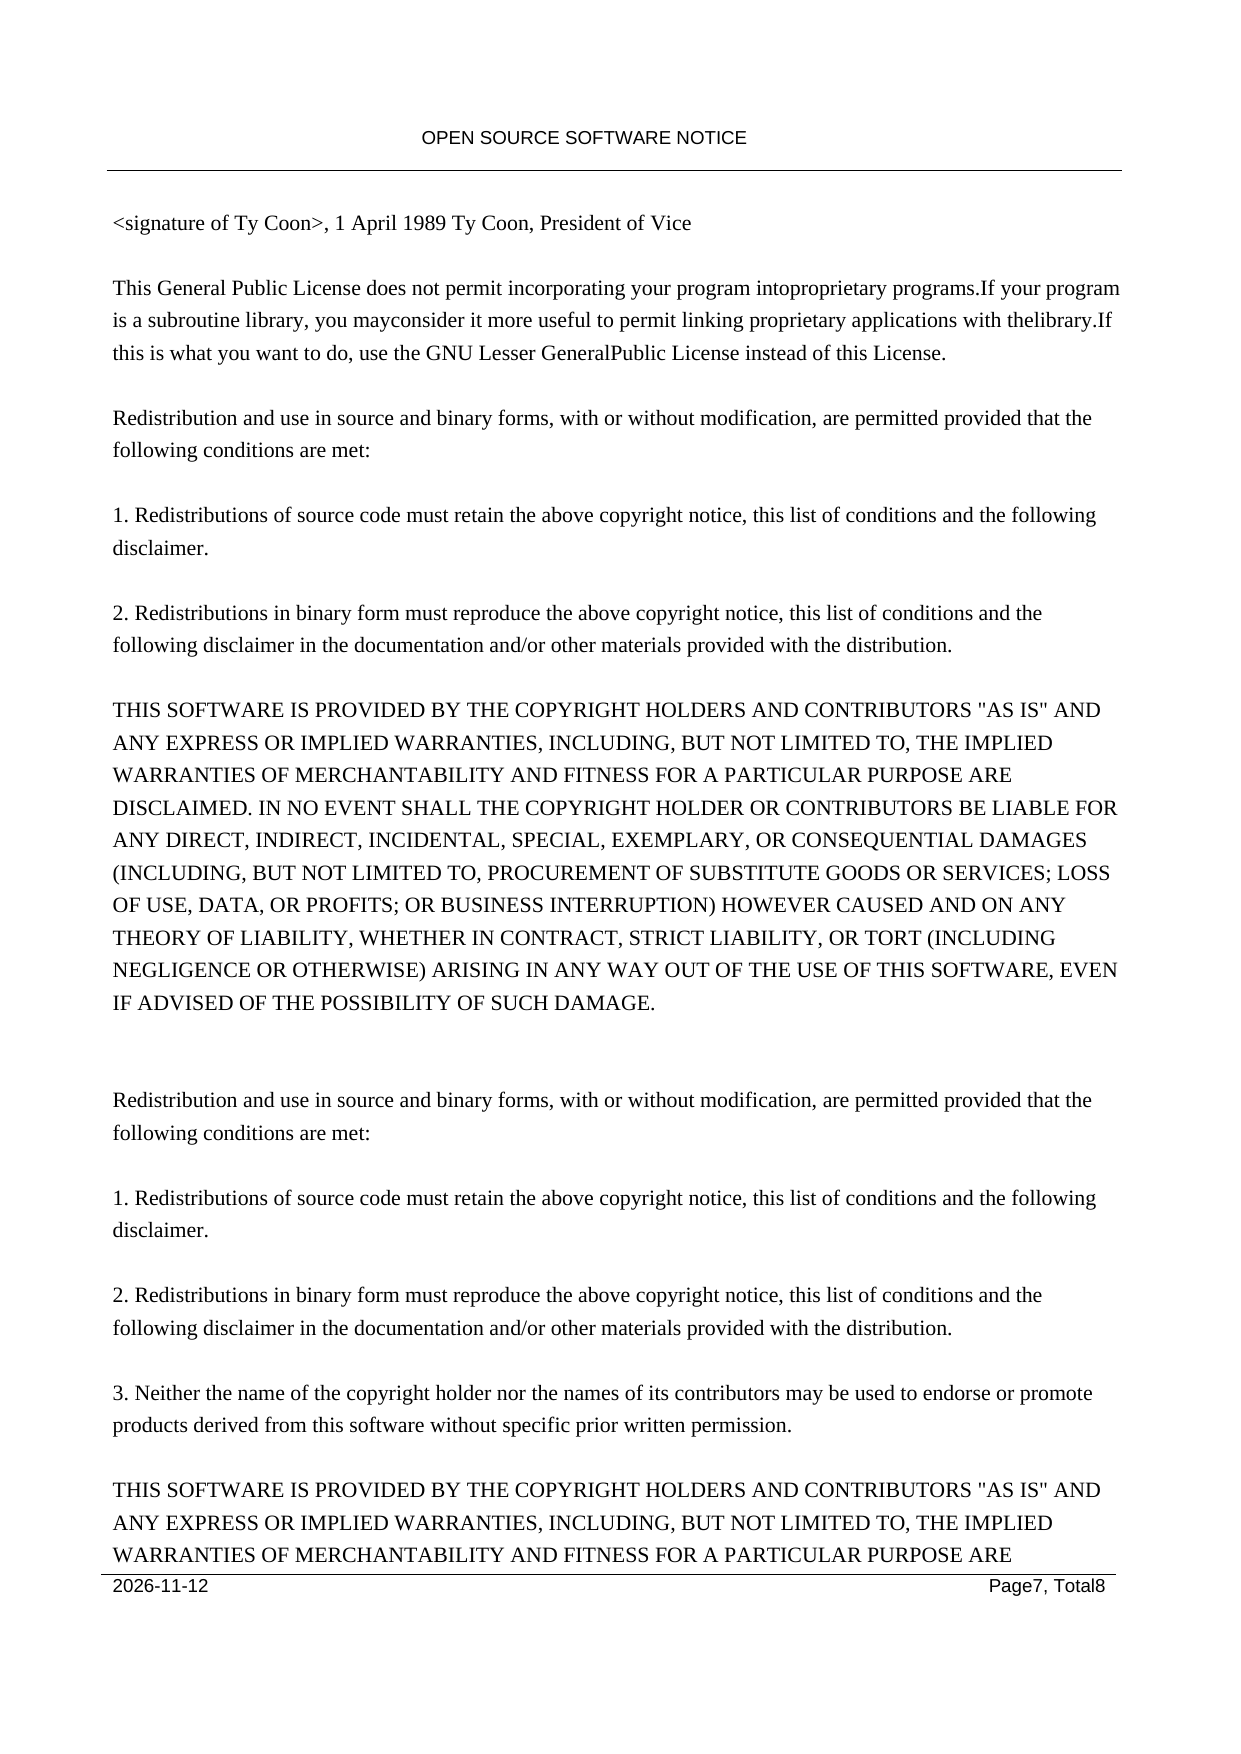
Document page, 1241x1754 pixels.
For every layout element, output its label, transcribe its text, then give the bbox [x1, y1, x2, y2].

text <signature of Ty Coon>, 1 April 1989 Ty Coon, President of Vice [112, 206, 1128, 239]
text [112, 271, 1128, 1571]
